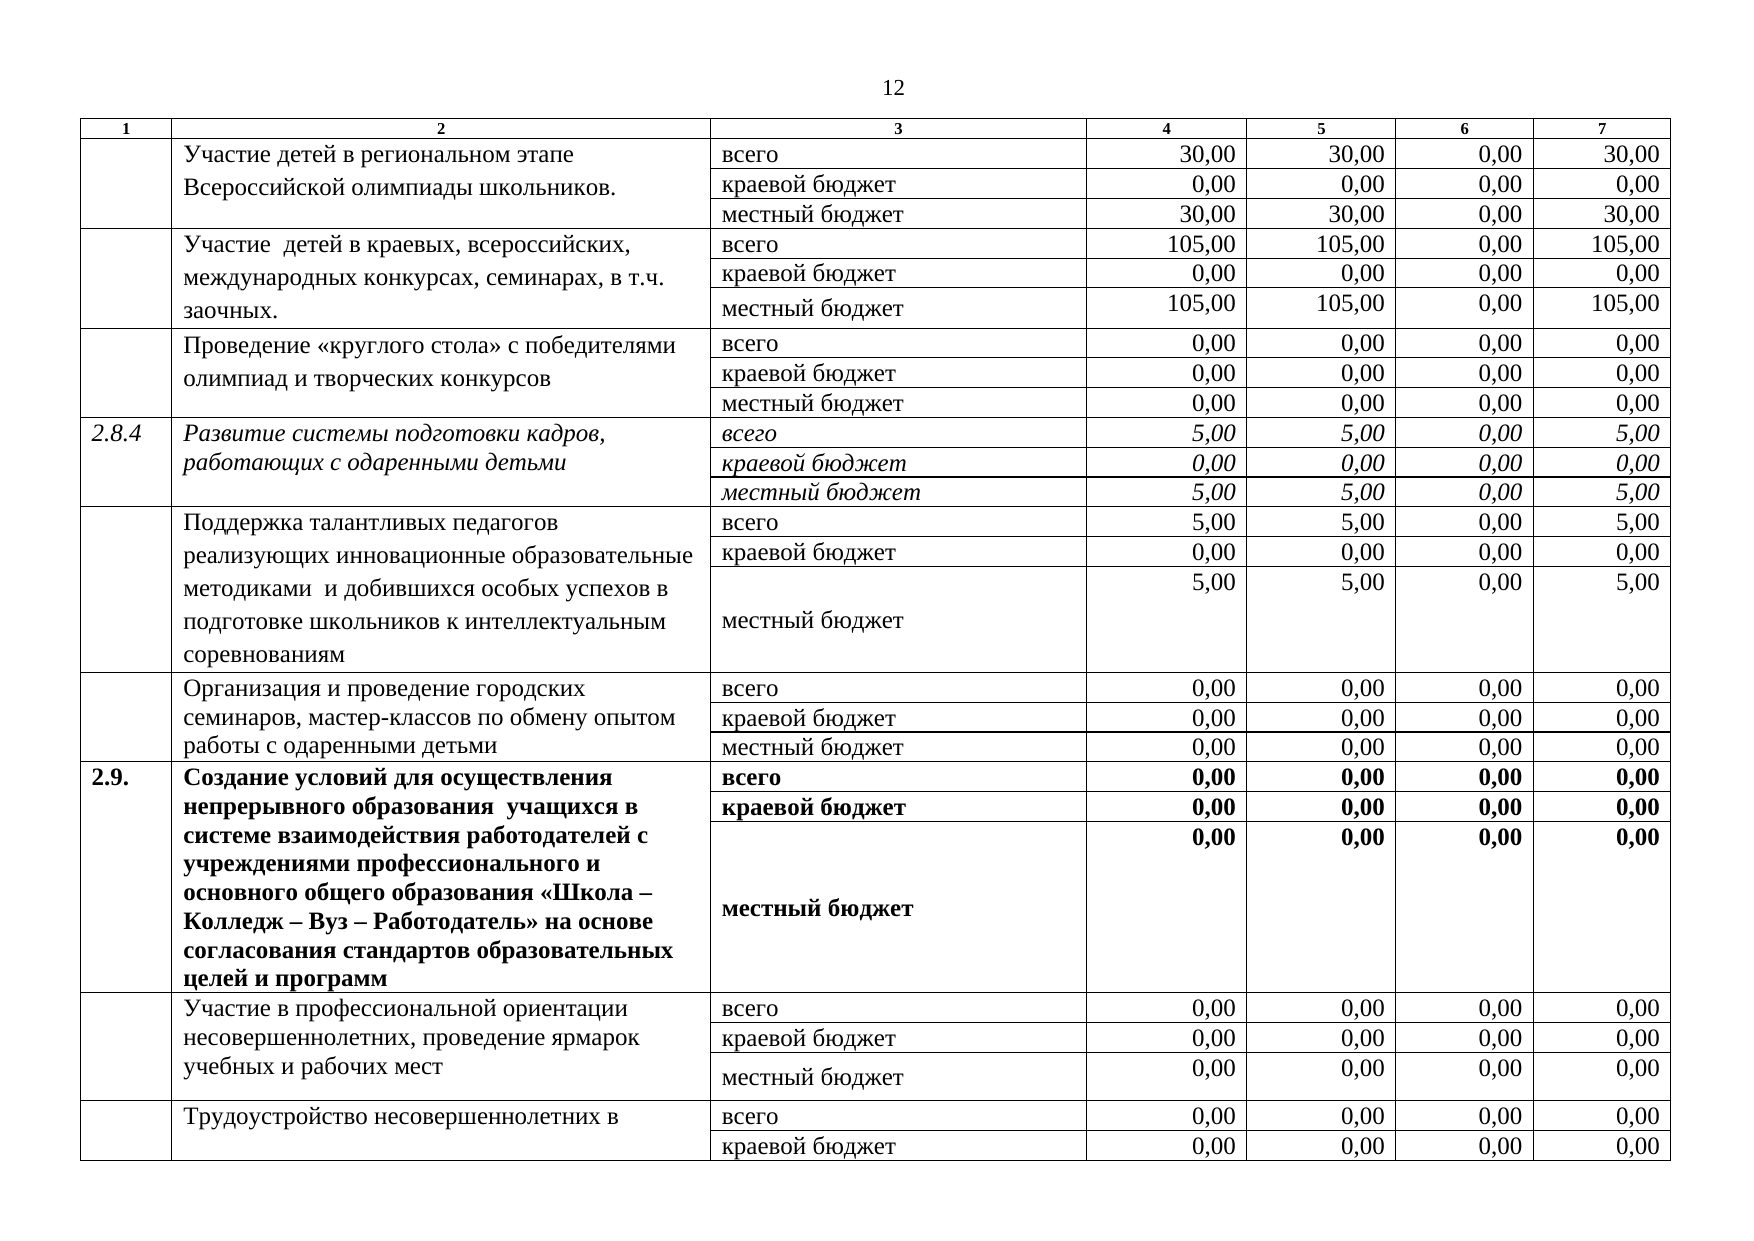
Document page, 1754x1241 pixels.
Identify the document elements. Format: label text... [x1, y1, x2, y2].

table_cell 2.8.4 [81, 418, 171, 506]
table_cell [81, 139, 171, 228]
table_cell 0,00 [1396, 537, 1533, 566]
table_cell 105,00 [1534, 229, 1670, 257]
table_header 5 [1247, 119, 1395, 138]
table_cell 0,00 [1087, 993, 1246, 1022]
table_cell 0,00 [1534, 388, 1670, 417]
table_cell 0,00 [1534, 169, 1670, 198]
table_header 6 [1396, 119, 1533, 138]
table_cell 0,00 [1247, 733, 1395, 761]
table_cell 0,00 [1396, 169, 1533, 198]
table_cell местный бюджет [711, 733, 1086, 761]
table_cell 0,00 [1396, 567, 1533, 672]
table_cell краевой бюджет [711, 1131, 1086, 1160]
table_cell [81, 229, 171, 327]
table_cell краевой бюджет [711, 358, 1086, 387]
table_cell 5,00 [1534, 507, 1670, 536]
table_cell 5,00 [1087, 567, 1246, 672]
table_cell 0,00 [1247, 792, 1395, 821]
table_cell 0,00 [1247, 448, 1395, 476]
table_cell [81, 507, 171, 672]
table_cell Развитие системы подготовки кадров, работающих с одаренными детьми [172, 418, 710, 506]
table_cell местный бюджет [711, 1053, 1086, 1100]
table_cell 0,00 [1396, 388, 1533, 417]
table_cell 0,00 [1396, 329, 1533, 357]
table_cell 0,00 [1534, 673, 1670, 702]
table_cell 0,00 [1247, 822, 1395, 992]
table_cell 0,00 [1396, 993, 1533, 1022]
table_cell 0,00 [1087, 259, 1246, 287]
table_cell 0,00 [1247, 329, 1395, 357]
table_cell 0,00 [1396, 1131, 1533, 1160]
table_cell местный бюджет [711, 567, 1086, 672]
table_cell 0,00 [1396, 478, 1533, 506]
table_cell 0,00 [1087, 1023, 1246, 1052]
table_cell 0,00 [1534, 733, 1670, 761]
table_cell 0,00 [1247, 169, 1395, 198]
table_cell [81, 1101, 171, 1160]
table_cell краевой бюджет [711, 1023, 1086, 1052]
table_cell 0,00 [1396, 822, 1533, 992]
table_cell 0,00 [1534, 448, 1670, 476]
table_cell 105,00 [1247, 288, 1395, 327]
table_cell 105,00 [1247, 229, 1395, 257]
table_cell Трудоустройство несовершеннолетних в период летних каникул [172, 1101, 710, 1160]
table_cell 0,00 [1247, 537, 1395, 566]
table_cell Организация и проведение городских семинаров, мастер-классов по обмену опытом работы с одаренными детьми [172, 673, 710, 761]
table_cell всего [711, 673, 1086, 702]
table_cell 0,00 [1247, 259, 1395, 287]
table_cell 30,00 [1534, 199, 1670, 228]
table_cell 0,00 [1396, 673, 1533, 702]
table_cell краевой бюджет [711, 448, 1086, 476]
table_header 7 [1534, 119, 1670, 138]
table_cell 30,00 [1534, 139, 1670, 168]
table_cell 5,00 [1247, 507, 1395, 536]
table_cell краевой бюджет [711, 537, 1086, 566]
table_cell местный бюджет [711, 822, 1086, 992]
table_cell 105,00 [1534, 288, 1670, 327]
table_cell 5,00 [1087, 507, 1246, 536]
table_cell 0,00 [1087, 358, 1246, 387]
table_cell 0,00 [1087, 792, 1246, 821]
table_cell 0,00 [1534, 1053, 1670, 1100]
table_cell 0,00 [1087, 448, 1246, 476]
table_cell всего [711, 762, 1086, 791]
table_cell всего [711, 229, 1086, 257]
table_cell 0,00 [1396, 1101, 1533, 1130]
table_cell местный бюджет [711, 199, 1086, 228]
table_cell 5,00 [1247, 418, 1395, 447]
table_cell 5,00 [1534, 567, 1670, 672]
table_cell 0,00 [1396, 199, 1533, 228]
table_cell 0,00 [1247, 388, 1395, 417]
table_cell 0,00 [1396, 507, 1533, 536]
table_cell краевой бюджет [711, 169, 1086, 198]
table_cell 0,00 [1396, 139, 1533, 168]
table_cell 0,00 [1087, 329, 1246, 357]
table_cell 105,00 [1087, 288, 1246, 327]
table_cell 0,00 [1534, 1131, 1670, 1160]
table_cell 0,00 [1396, 418, 1533, 447]
table_cell 0,00 [1534, 993, 1670, 1022]
table_cell Проведение «круглого стола» с победителями олимпиад и творческих конкурсов [172, 329, 710, 417]
table_cell 0,00 [1247, 993, 1395, 1022]
table_cell 0,00 [1396, 762, 1533, 791]
table_cell 0,00 [1534, 259, 1670, 287]
table_header 3 [711, 119, 1086, 138]
table_cell всего [711, 1101, 1086, 1130]
table_cell краевой бюджет [711, 259, 1086, 287]
table_cell 0,00 [1534, 1101, 1670, 1130]
table_cell 0,00 [1087, 388, 1246, 417]
table_cell 0,00 [1247, 1053, 1395, 1100]
table_cell 5,00 [1247, 478, 1395, 506]
table_cell 5,00 [1534, 418, 1670, 447]
table_cell 0,00 [1247, 1023, 1395, 1052]
table_cell 0,00 [1396, 703, 1533, 731]
table_cell 0,00 [1534, 792, 1670, 821]
table_header 2 [172, 119, 710, 138]
table_cell 0,00 [1534, 703, 1670, 731]
table_cell 0,00 [1087, 822, 1246, 992]
table_cell 0,00 [1087, 703, 1246, 731]
table_cell [81, 993, 171, 1100]
table_cell 0,00 [1087, 1131, 1246, 1160]
table_cell 0,00 [1534, 1023, 1670, 1052]
table_cell 30,00 [1087, 139, 1246, 168]
table_cell 0,00 [1087, 537, 1246, 566]
table_cell 0,00 [1396, 288, 1533, 327]
table_cell 0,00 [1396, 229, 1533, 257]
table_cell 0,00 [1247, 762, 1395, 791]
table_cell 0,00 [1247, 1131, 1395, 1160]
table_cell всего [711, 993, 1086, 1022]
table_cell 0,00 [1247, 673, 1395, 702]
table_cell 0,00 [1247, 703, 1395, 731]
table_cell 0,00 [1087, 762, 1246, 791]
table_cell местный бюджет [711, 478, 1086, 506]
table_cell всего [711, 139, 1086, 168]
table_cell 0,00 [1247, 1101, 1395, 1130]
table_cell местный бюджет [711, 288, 1086, 327]
table_cell 5,00 [1087, 478, 1246, 506]
table_cell 0,00 [1396, 733, 1533, 761]
table_cell 0,00 [1396, 1023, 1533, 1052]
table_cell всего [711, 329, 1086, 357]
table_cell [81, 329, 171, 417]
table_cell 30,00 [1087, 199, 1246, 228]
table_cell 5,00 [1247, 567, 1395, 672]
table_cell 0,00 [1396, 448, 1533, 476]
table_cell Участие детей в краевых, всероссийских, международных конкурсах, семинарах, в т.ч. заочных. [172, 229, 710, 327]
table_cell 0,00 [1087, 733, 1246, 761]
table_cell всего [711, 418, 1086, 447]
table_cell 0,00 [1534, 537, 1670, 566]
table_header 1 [81, 119, 171, 138]
table_cell Поддержка талантливых педагогов реализующих инновационные образовательные методиками и добившихся особых успехов в подготовке школьников к интеллектуальным соревнованиям [172, 507, 710, 672]
table_cell краевой бюджет [711, 792, 1086, 821]
table_cell 0,00 [1396, 792, 1533, 821]
table_cell 0,00 [1534, 329, 1670, 357]
table_cell 0,00 [1396, 1053, 1533, 1100]
table_cell 30,00 [1247, 139, 1395, 168]
table_cell 30,00 [1247, 199, 1395, 228]
table_cell Создание условий для осуществления непрерывного образования учащихся в системе взаимодействия работодателей с учреждениями профессионального и основного общего образования «Школа – Колледж – Вуз – Работодатель» на основе согласования стандартов образовательных целей и программ [172, 762, 710, 992]
table_cell Участие в профессиональной ориентации несовершеннолетних, проведение ярмарок учебных и рабочих мест [172, 993, 710, 1100]
table_cell всего [711, 507, 1086, 536]
table_cell 5,00 [1087, 418, 1246, 447]
table_cell краевой бюджет [711, 703, 1086, 731]
table_cell 0,00 [1534, 822, 1670, 992]
table_cell 0,00 [1087, 1053, 1246, 1100]
table_cell 0,00 [1087, 169, 1246, 198]
table_cell 0,00 [1087, 1101, 1246, 1130]
table_cell 0,00 [1087, 673, 1246, 702]
table_cell 0,00 [1534, 358, 1670, 387]
table_cell 0,00 [1396, 358, 1533, 387]
table_cell 105,00 [1087, 229, 1246, 257]
table_cell 0,00 [1247, 358, 1395, 387]
table_cell 0,00 [1396, 259, 1533, 287]
table_cell 2.9. [81, 762, 171, 992]
table_header 4 [1087, 119, 1246, 138]
table_cell 0,00 [1534, 762, 1670, 791]
table_cell Участие детей в региональном этапе Всероссийской олимпиады школьников. [172, 139, 710, 228]
table_cell местный бюджет [711, 388, 1086, 417]
table_cell 5,00 [1534, 478, 1670, 506]
table_cell [81, 673, 171, 761]
